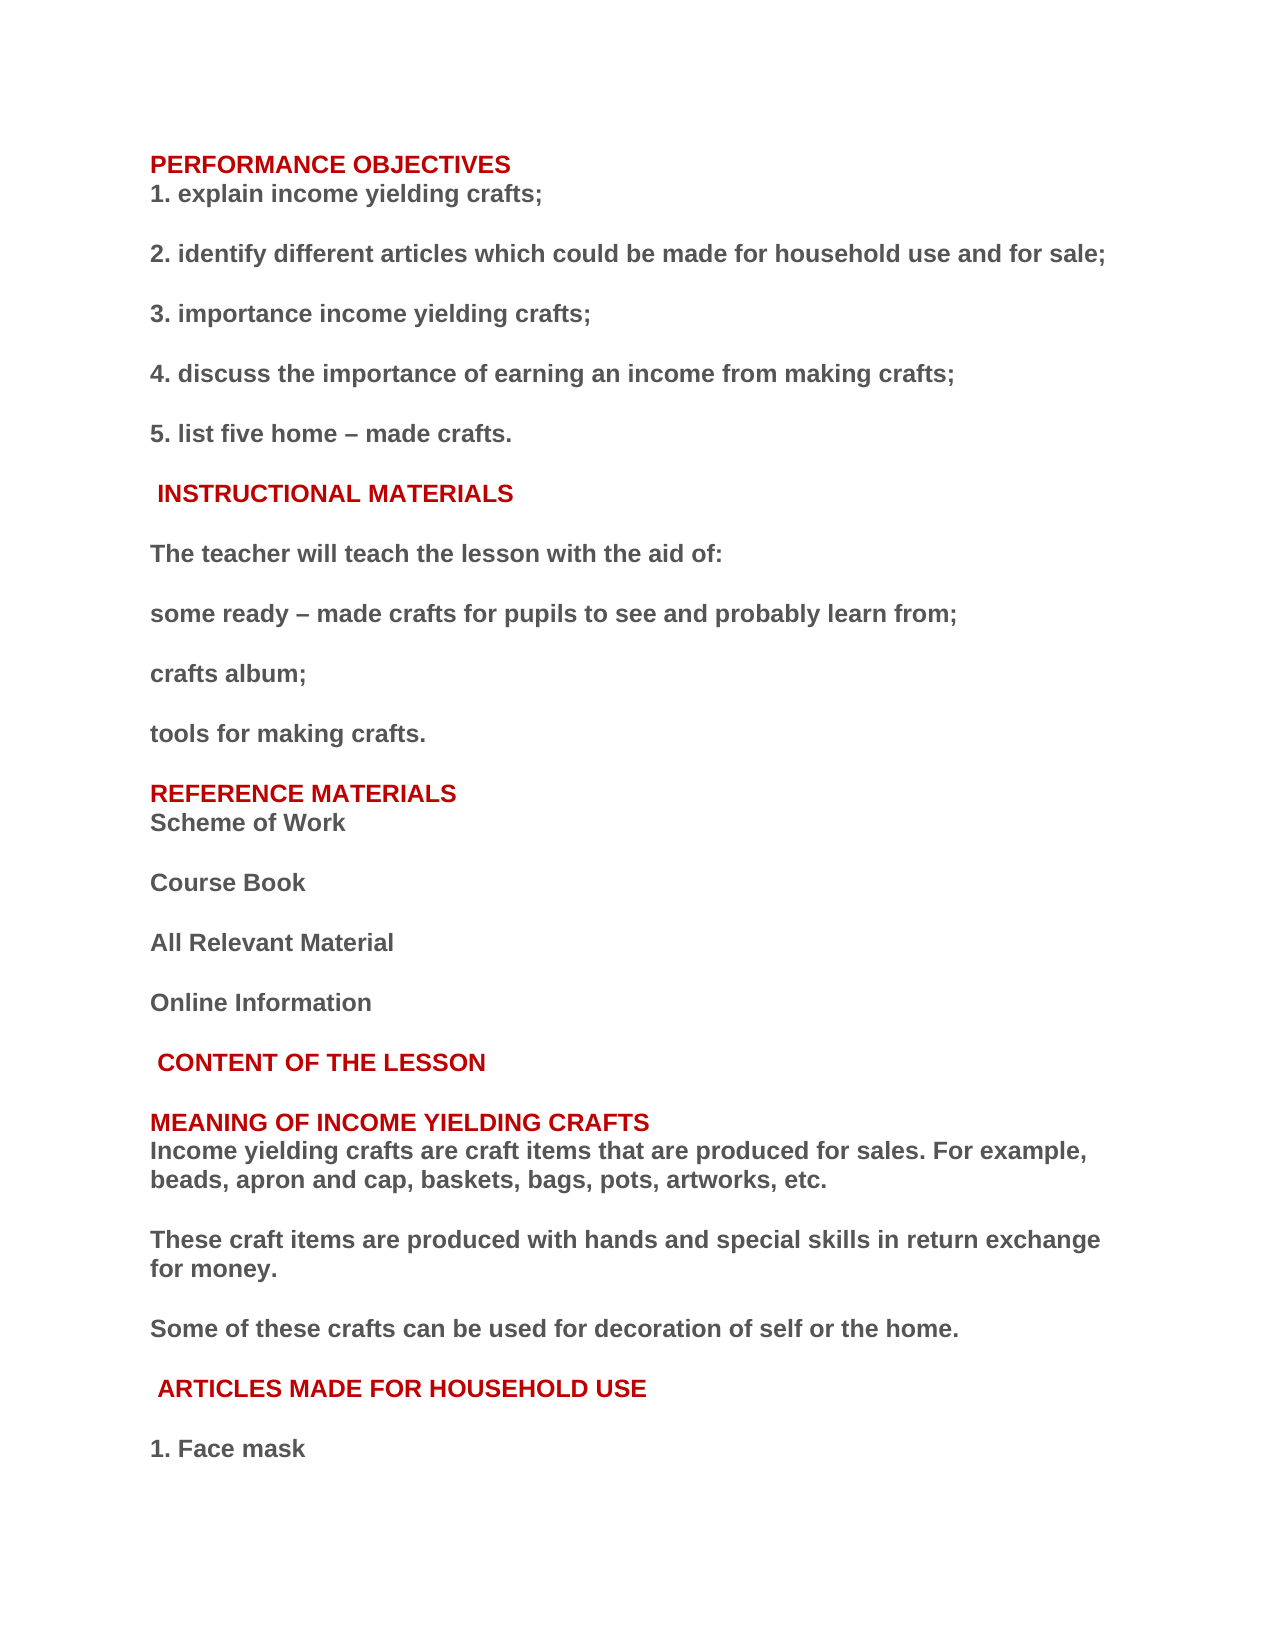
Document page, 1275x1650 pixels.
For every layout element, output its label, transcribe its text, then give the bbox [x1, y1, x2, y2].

text some ready – made crafts for pupils to see and probably learn from; [150, 599, 1125, 627]
text REFERENCE MATERIALS [150, 779, 1125, 807]
text MEANING OF INCOME YIELDING CRAFTS [150, 1107, 1125, 1136]
text 1. Face mask [150, 1434, 1125, 1462]
text Some of these crafts can be used for decoration of self or the home. [150, 1314, 1125, 1342]
text 3. importance income yielding crafts; [150, 299, 1125, 327]
text Online Information [150, 987, 1125, 1016]
text 2. identify different articles which could be made for household use and for sale; [150, 239, 1125, 267]
text PERFORMANCE OBJECTIVES [150, 150, 1125, 179]
text 4. discuss the importance of earning an income from making crafts; [150, 359, 1125, 387]
text crafts album; [150, 659, 1125, 687]
text Course Book [150, 867, 1125, 896]
text CONTENT OF THE LESSON [150, 1047, 1125, 1076]
text tools for making crafts. [150, 719, 1125, 747]
text The teacher will teach the lesson with the aid of: [150, 539, 1125, 567]
text All Relevant Material [150, 927, 1125, 956]
text ARTICLES MADE FOR HOUSEHOLD USE [150, 1374, 1125, 1402]
text Scheme of Work [150, 807, 1125, 836]
text Income yielding crafts are craft items that are produced for sales. For example, beads, apron and cap, baskets, bags, pots, artworks, etc. [150, 1136, 1125, 1194]
text INSTRUCTIONAL MATERIALS [150, 479, 1125, 507]
text 5. list five home – made crafts. [150, 419, 1125, 447]
text 1. explain income yielding crafts; [150, 179, 1125, 207]
text These craft items are produced with hands and special skills in return exchange for money. [150, 1225, 1125, 1282]
